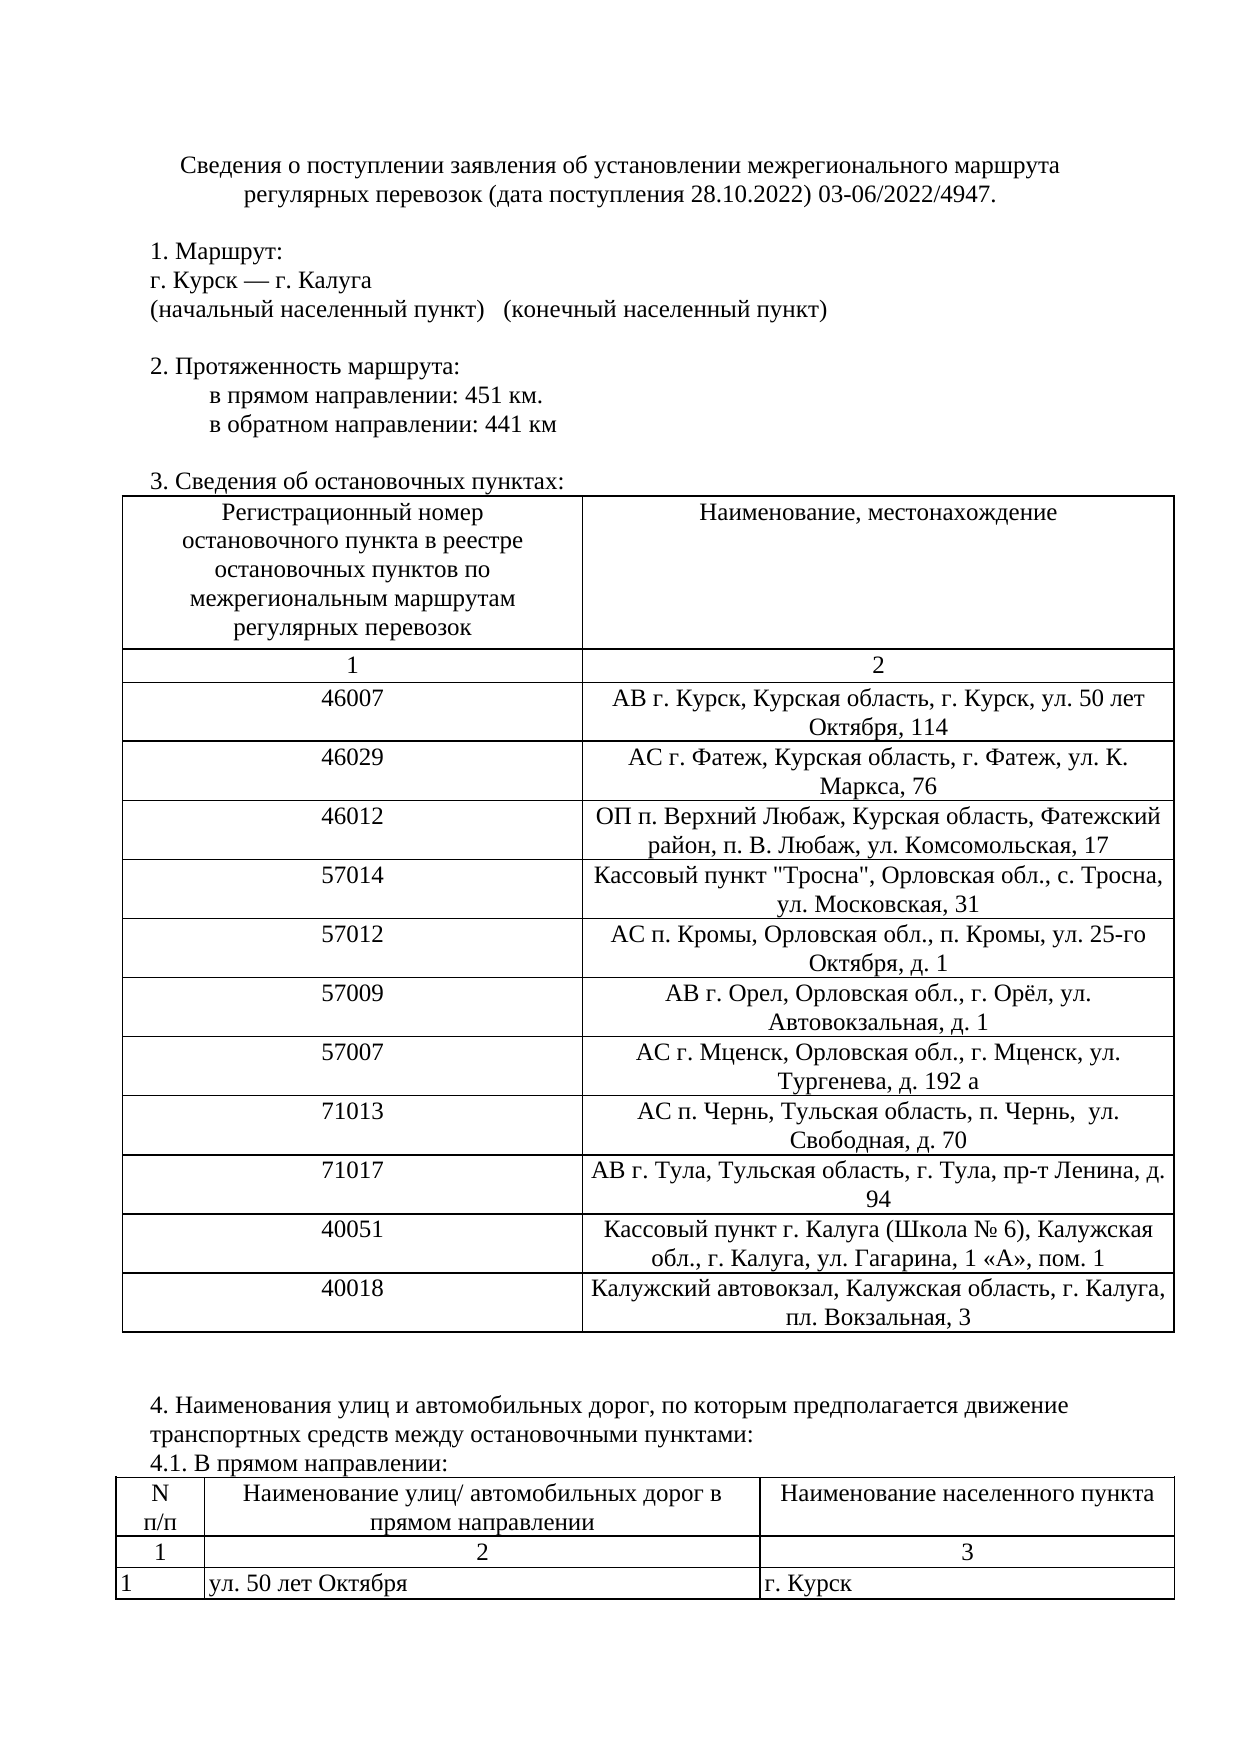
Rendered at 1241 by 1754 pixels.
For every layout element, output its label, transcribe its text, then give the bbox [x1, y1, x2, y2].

table_cell 2 [583, 650, 1173, 681]
table_header Наименование населенного пункта [761, 1478, 1174, 1535]
table_cell АС г. Фатеж, Курская область, г. Фатеж, ул. К. Маркса, 76 [583, 742, 1173, 799]
table_header Наименование улиц/ автомобильных дорог в прямом направлении [205, 1478, 759, 1535]
table_cell 1 [123, 650, 582, 681]
table_cell АВ г. Курск, Курская область, г. Курск, ул. 50 лет Октября, 114 [583, 683, 1173, 740]
table_cell ул. 50 лет Октября [205, 1568, 759, 1598]
table_cell АВ г. Тула, Тульская область, г. Тула, пр-т Ленина, д. 94 [583, 1156, 1173, 1213]
table_cell 46012 [123, 801, 582, 858]
table_cell 71013 [123, 1096, 582, 1154]
text Сведения о поступлении заявления об установлении межрегионального маршрута регулярных перевозок (дата поступления 28.10.2022) 03-06/2022/4947. [150, 150, 1090, 207]
text 1. Маршрут: [150, 236, 1090, 265]
table_cell 46029 [123, 742, 582, 799]
text г. Курск — г. Калуга [150, 265, 1090, 294]
text 2. Протяженность маршрута: [150, 351, 1090, 380]
table_cell 46007 [123, 683, 582, 740]
table_cell 57007 [123, 1037, 582, 1095]
table_cell Кассовый пункт г. Калуга (Школа № 6), Калужская обл., г. Калуга, ул. Гагарина, 1 «А», пом. 1 [583, 1215, 1173, 1272]
table_cell ОП п. Верхний Любаж, Курская область, Фатежский район, п. В. Любаж, ул. Комсомольская, 17 [583, 801, 1173, 858]
table_cell 57012 [123, 919, 582, 977]
table_cell АВ г. Орел, Орловская обл., г. Орёл, ул. Автовокзальная, д. 1 [583, 978, 1173, 1036]
table_cell 40051 [123, 1215, 582, 1272]
table_cell Калужский автовокзал, Калужская область, г. Калуга, пл. Вокзальная, 3 [583, 1274, 1173, 1331]
table_header Наименование, местонахождение [583, 497, 1173, 648]
table_cell 71017 [123, 1156, 582, 1213]
text 4.1. В прямом направлении: [150, 1448, 1090, 1476]
text 4. Наименования улиц и автомобильных дорог, по которым предполагается движение транспортных средств между остановочными пунктами: [150, 1390, 1090, 1448]
text в прямом направлении: 451 км. [150, 380, 1090, 409]
text в обратном направлении: 441 км [150, 409, 1090, 437]
table_cell 57009 [123, 978, 582, 1036]
table_cell 57014 [123, 860, 582, 918]
text 3. Сведения об остановочных пунктах: [150, 466, 1090, 495]
table_cell г. Курск [761, 1568, 1174, 1598]
table_header N п/п [117, 1478, 204, 1535]
table_cell АС п. Кромы, Орловская обл., п. Кромы, ул. 25-го Октября, д. 1 [583, 919, 1173, 977]
table_cell АС г. Мценск, Орловская обл., г. Мценск, ул. Тургенева, д. 192 а [583, 1037, 1173, 1095]
table_cell Кассовый пункт "Тросна", Орловская обл., с. Тросна, ул. Московская, 31 [583, 860, 1173, 918]
table_cell 3 [761, 1537, 1174, 1567]
table_cell 2 [205, 1537, 759, 1567]
table_header Регистрационный номер остановочного пункта в реестре остановочных пунктов по межрегиональным маршрутам регулярных перевозок [123, 497, 582, 648]
table_cell 1 [117, 1537, 204, 1567]
table_cell 1 [117, 1568, 204, 1598]
text (начальный населенный пункт) (конечный населенный пункт) [150, 294, 1090, 322]
table_cell 40018 [123, 1274, 582, 1331]
table_cell АС п. Чернь, Тульская область, п. Чернь, ул. Свободная, д. 70 [583, 1096, 1173, 1154]
